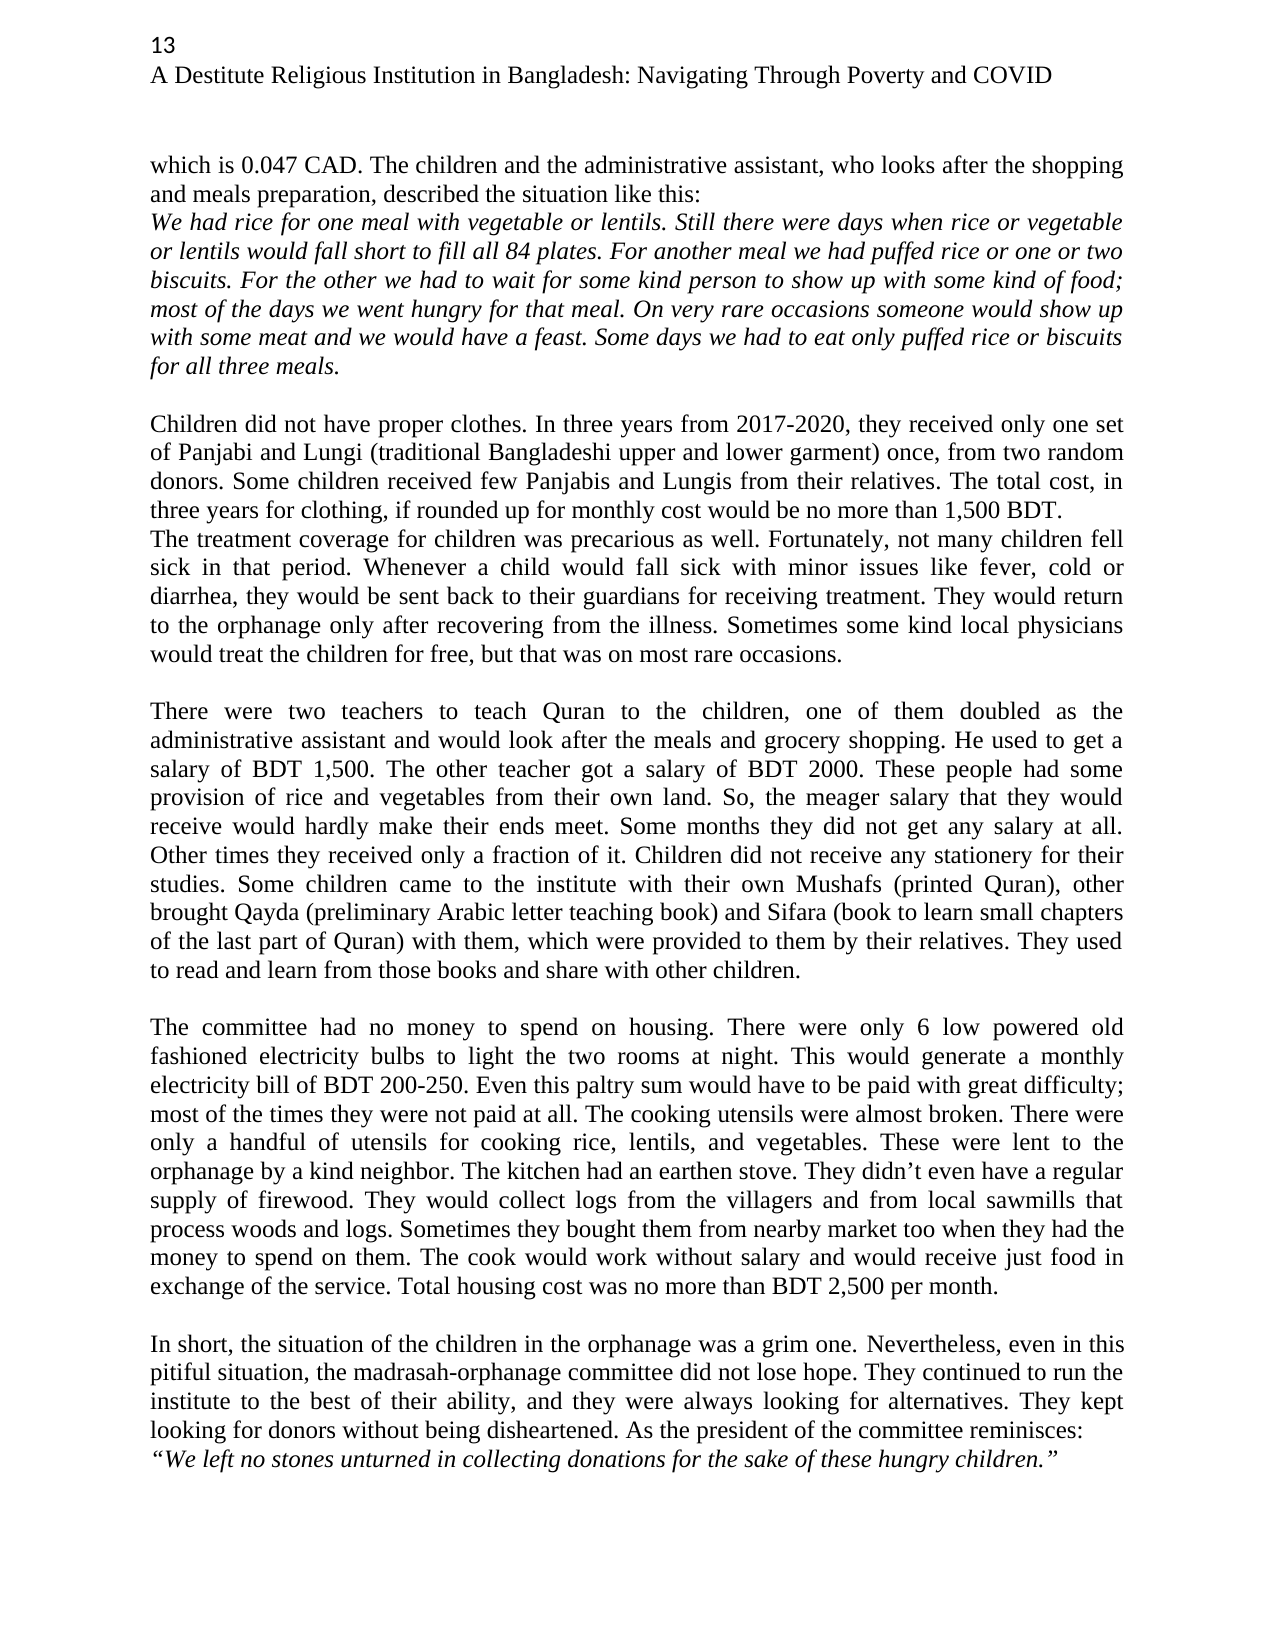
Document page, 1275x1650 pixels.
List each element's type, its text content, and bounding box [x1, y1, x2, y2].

text The committee had no money to spend on housing. There were only 6 low powered old fashioned electricity bulbs to light the two rooms at night. This would generate a monthly electricity bill of BDT 200-250. Even this paltry sum would have to be paid with great difficulty; most of the times they were not paid at all. The cooking utensils were almost broken. There were only a handful of utensils for cooking rice, lentils, and vegetables. These were lent to the orphanage by a kind neighbor. The kitchen had an earthen stove. They didn’t even have a regular supply of firewood. They would collect logs from the villagers and from local sawmills that process woods and logs. Sometimes they bought them from nearby market too when they had the money to spend on them. The cook would work without salary and would receive just food in exchange of the service. Total housing cost was no more than BDT 2,500 per month. [150, 1012, 1125, 1300]
text The treatment coverage for children was precarious as well. Fortunately, not many children fell sick in that period. Whenever a child would fall sick with minor issues like fever, cold or diarrhea, they would be sent back to their guardians for receiving treatment. They would return to the orphanage only after recovering from the illness. Sometimes some kind local physicians would treat the children for free, but that was on most rare occasions. [150, 524, 1125, 667]
text There were two teachers to teach Quran to the children, one of them doubled as the administrative assistant and would look after the meals and grocery shopping. He used to get a salary of BDT 1,500. The other teacher got a salary of BDT 2000. These people had some provision of rice and vegetables from their own land. So, the meager salary that they would receive would hardly make their ends meet. Some months they did not get any salary at all. Other times they received only a fraction of it. Children did not receive any stationery for their studies. Some children came to the institute with their own Mushafs (printed Quran), other brought Qayda (preliminary Arabic letter teaching book) and Sifara (book to learn small chapters of the last part of Quran) with them, which were provided to them by their relatives. They used to read and learn from those books and share with other children. [150, 696, 1125, 984]
text “We left no stones unturned in collecting donations for the sake of these hungry children.” [150, 1444, 1125, 1472]
text We had rice for one meal with vegetable or lentils. Still there were days when rice or vegetable or lentils would fall short to fill all 84 plates. For another meal we had puffed rice or one or two biscuits. For the other we had to wait for some kind person to show up with some kind of food; most of the days we went hungry for that meal. On very rare occasions someone would show up with some meat and we would have a feast. Some days we had to eat only puffed rice or biscuits for all three meals. [150, 207, 1125, 380]
text Children did not have proper clothes. In three years from 2017-2020, they received only one set of Panjabi and Lungi (traditional Bangladeshi upper and lower garment) once, from two random donors. Some children received few Panjabis and Lungis from their relatives. The total cost, in three years for clothing, if rounded up for monthly cost would be no more than 1,500 BDT. [150, 409, 1125, 524]
text In short, the situation of the children in the orphanage was a grim one. Nevertheless, even in this pitiful situation, the madrasah-orphanage committee did not lose hope. They continued to run the institute to the best of their ability, and they were always looking for alternatives. They kept looking for donors without being disheartened. As the president of the committee reminisces: [150, 1329, 1125, 1444]
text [150, 150, 1125, 207]
